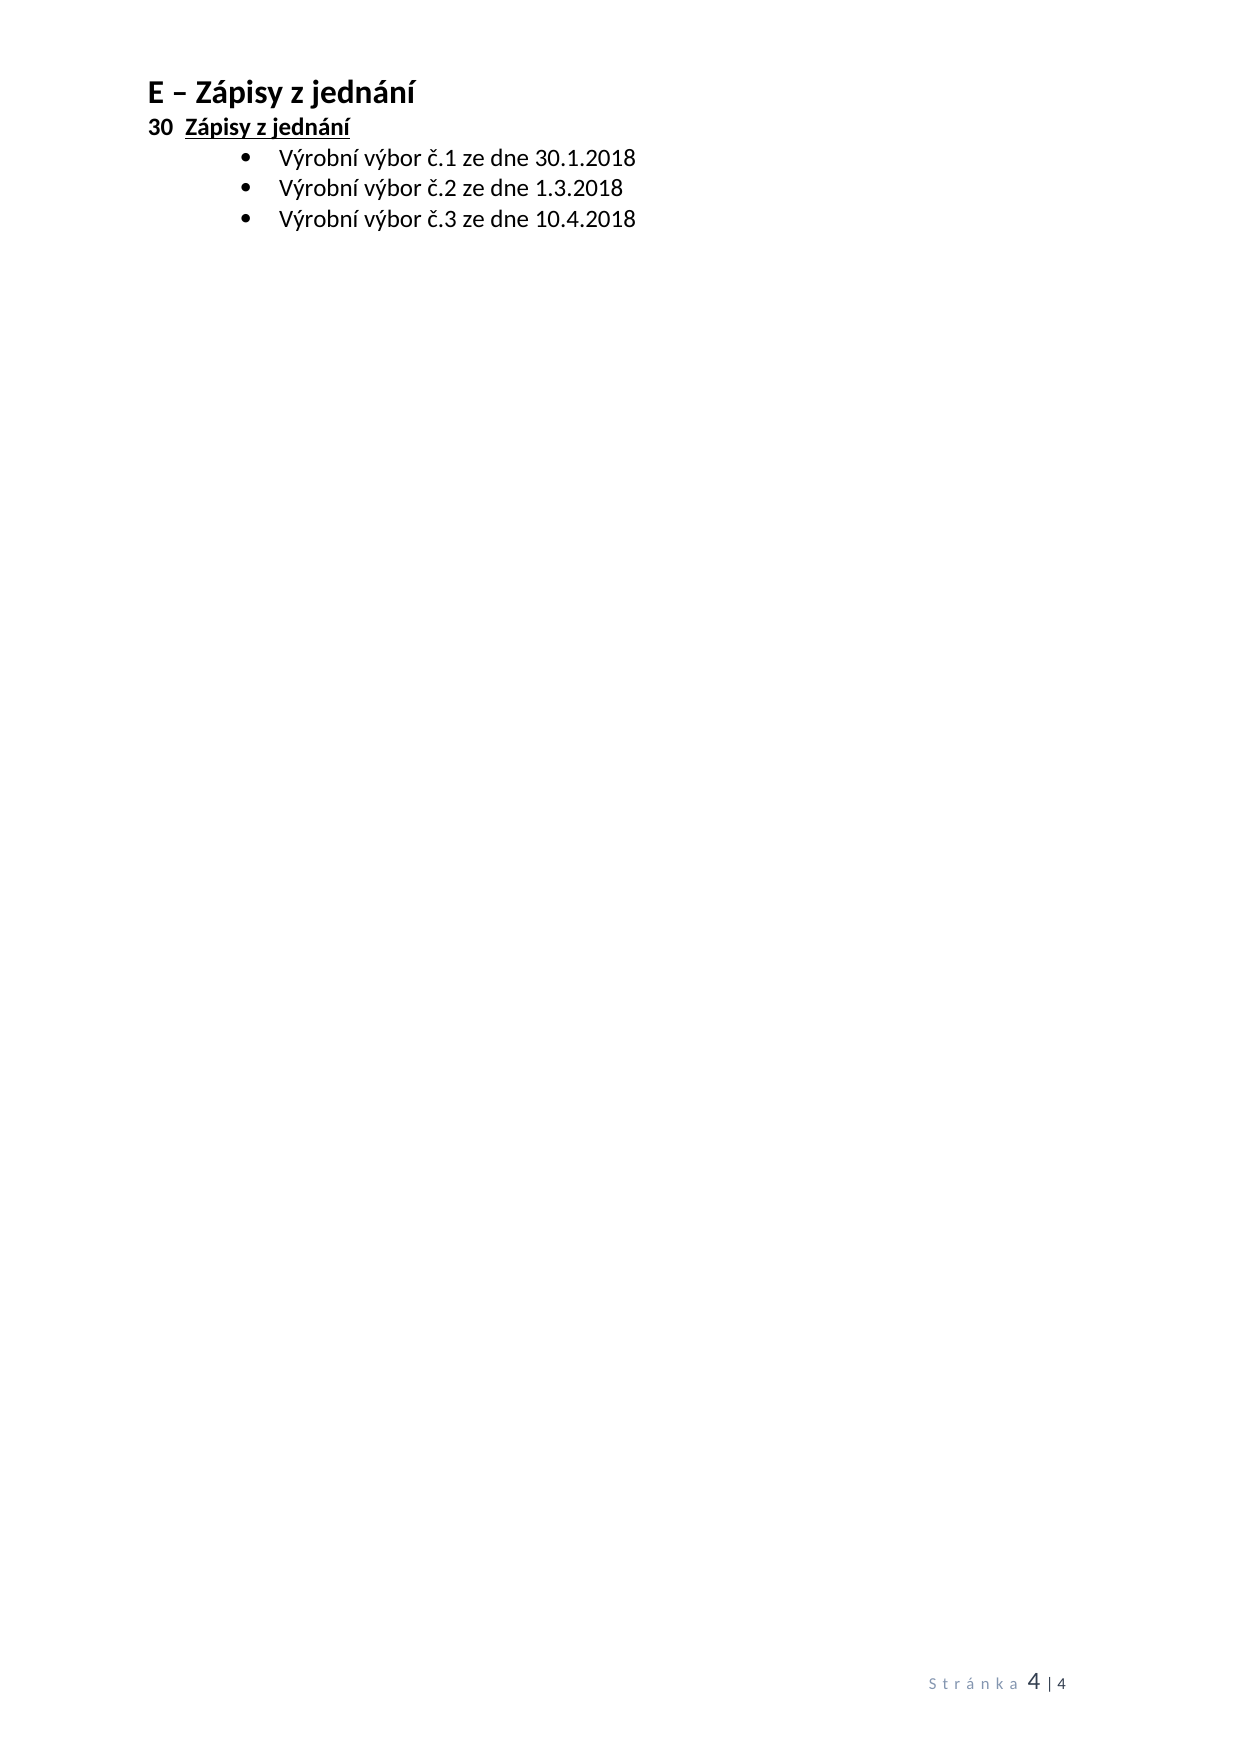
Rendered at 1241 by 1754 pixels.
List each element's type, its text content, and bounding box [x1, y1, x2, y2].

list Výrobní výbor č.3 ze dne 10.4.2018 [241, 203, 1092, 234]
list Výrobní výbor č.2 ze dne 1.3.2018 [241, 173, 1092, 203]
text E – Zápisy z jednání [148, 71, 1092, 112]
list Zápisy z jednání [148, 112, 1092, 142]
list Výrobní výbor č.1 ze dne 30.1.2018 [241, 142, 1092, 173]
